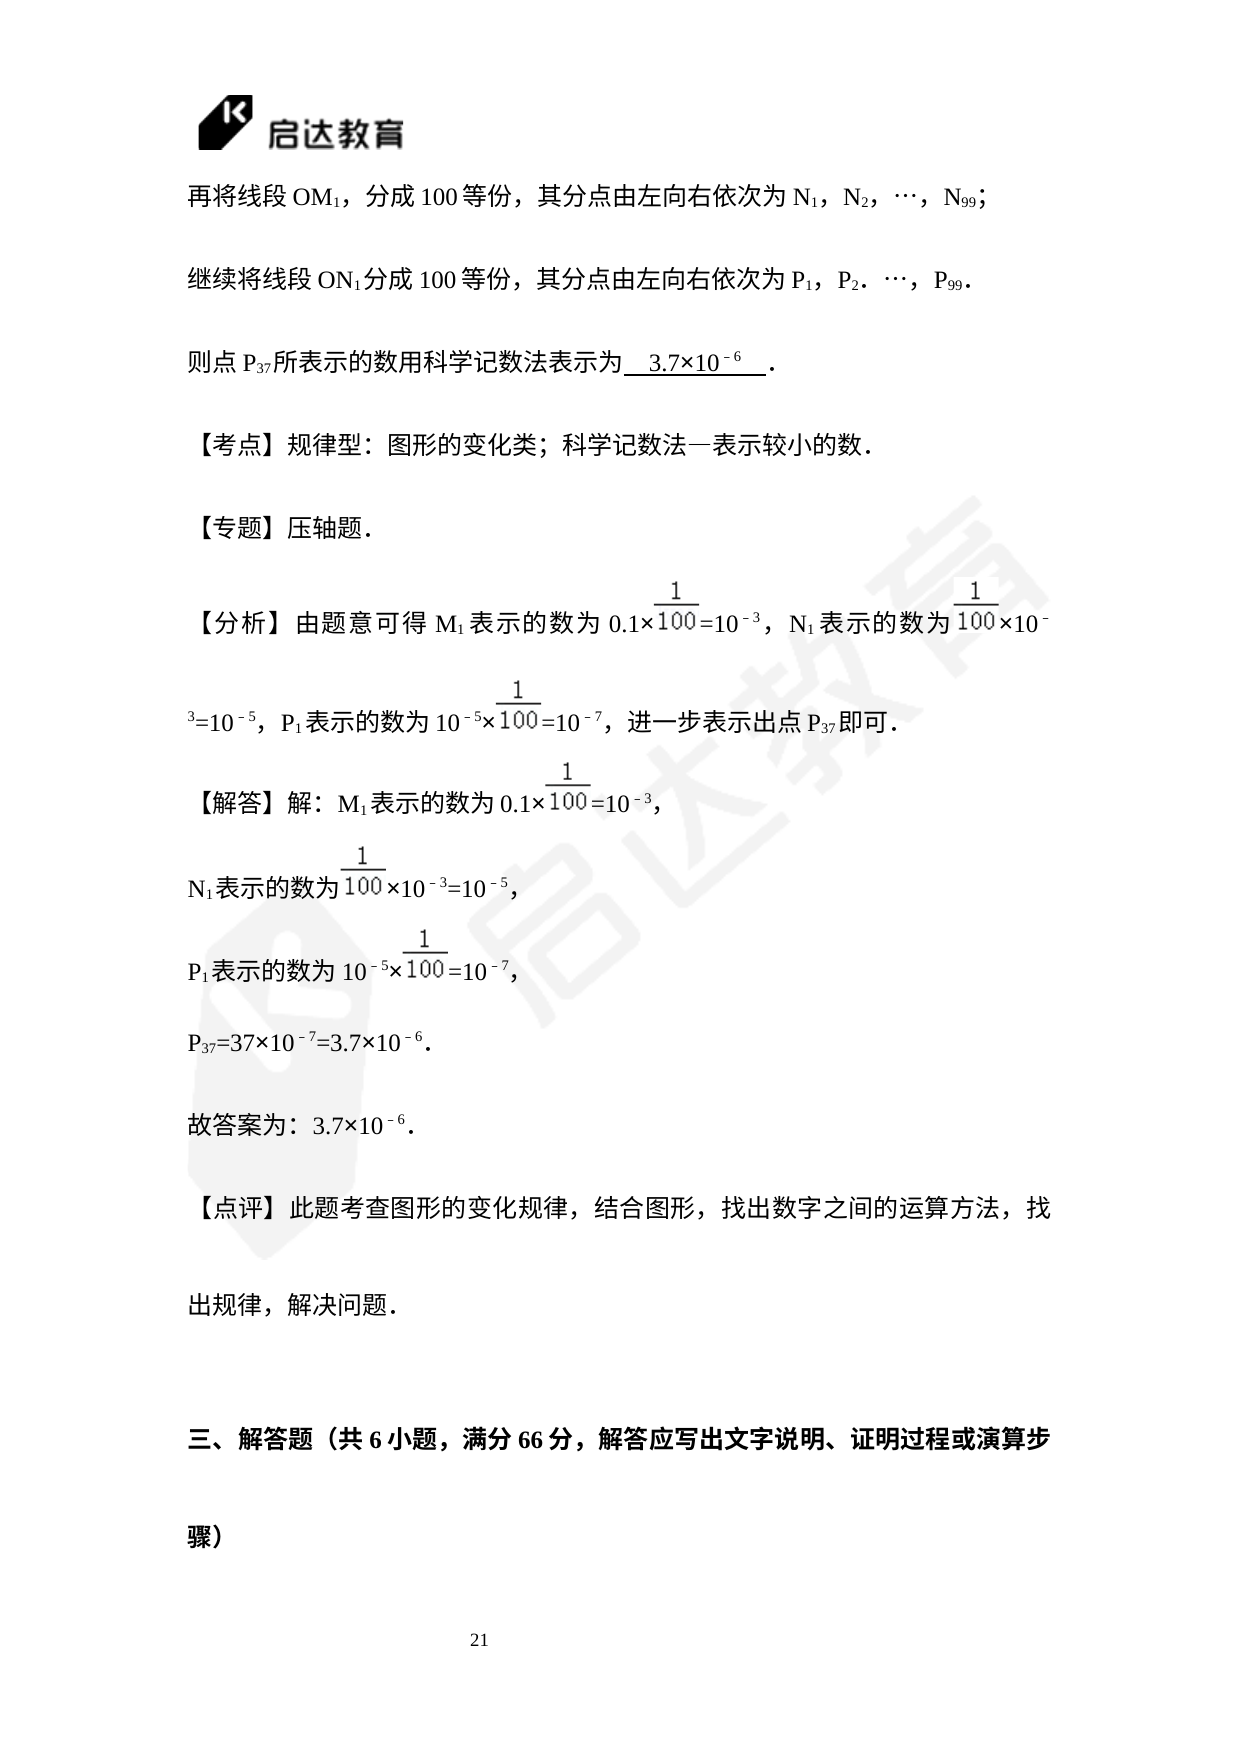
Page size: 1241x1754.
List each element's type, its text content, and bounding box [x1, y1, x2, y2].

text 则点P37所表示的数用科学记数法表示为 3.7×10﹣6 ． [187, 328, 1053, 393]
text 继续将线段ON1分成100等份，其分点由左向右依次为P1，P2．…，P99． [187, 245, 1053, 310]
text 【考点】规律型：图形的变化类；科学记数法—表示较小的数． [187, 411, 1053, 476]
text 再将线段OM1，分成100等份，其分点由左向右依次为N1，N2，…，N99； [187, 162, 1053, 227]
text 【解答】解：M1表示的数为0.1×=10﹣3， [187, 758, 1053, 823]
text 【分析】由题意可得M1表示的数为0.1×=10﹣3，N1表示的数为×10﹣3=10﹣5，P1表示的数为10﹣5×=10﹣7，进一步表示出点P37即可． [187, 578, 1053, 740]
text 【点评】此题考查图形的变化规律，结合图形，找出数字之间的运算方法，找出规律，解决问题． [187, 1174, 1053, 1336]
text 三、解答题（共6小题，满分66分，解答应写出文字说明、证明过程或演算步骤） [187, 1405, 1053, 1568]
picture [495, 676, 542, 732]
text 【专题】压轴题． [187, 494, 1053, 559]
text 故答案为：3.7×10﹣6． [187, 1091, 1053, 1156]
picture [545, 758, 591, 813]
picture [653, 577, 700, 633]
picture [953, 577, 999, 633]
picture [402, 926, 448, 981]
text P37=37×10﹣7=3.7×10﹣6． [187, 1008, 1053, 1073]
text N1表示的数为×10﹣3=10﹣5， [187, 841, 1053, 906]
text P1表示的数为10﹣5×=10﹣7， [187, 924, 1053, 989]
picture [198, 95, 404, 150]
picture [340, 842, 386, 898]
